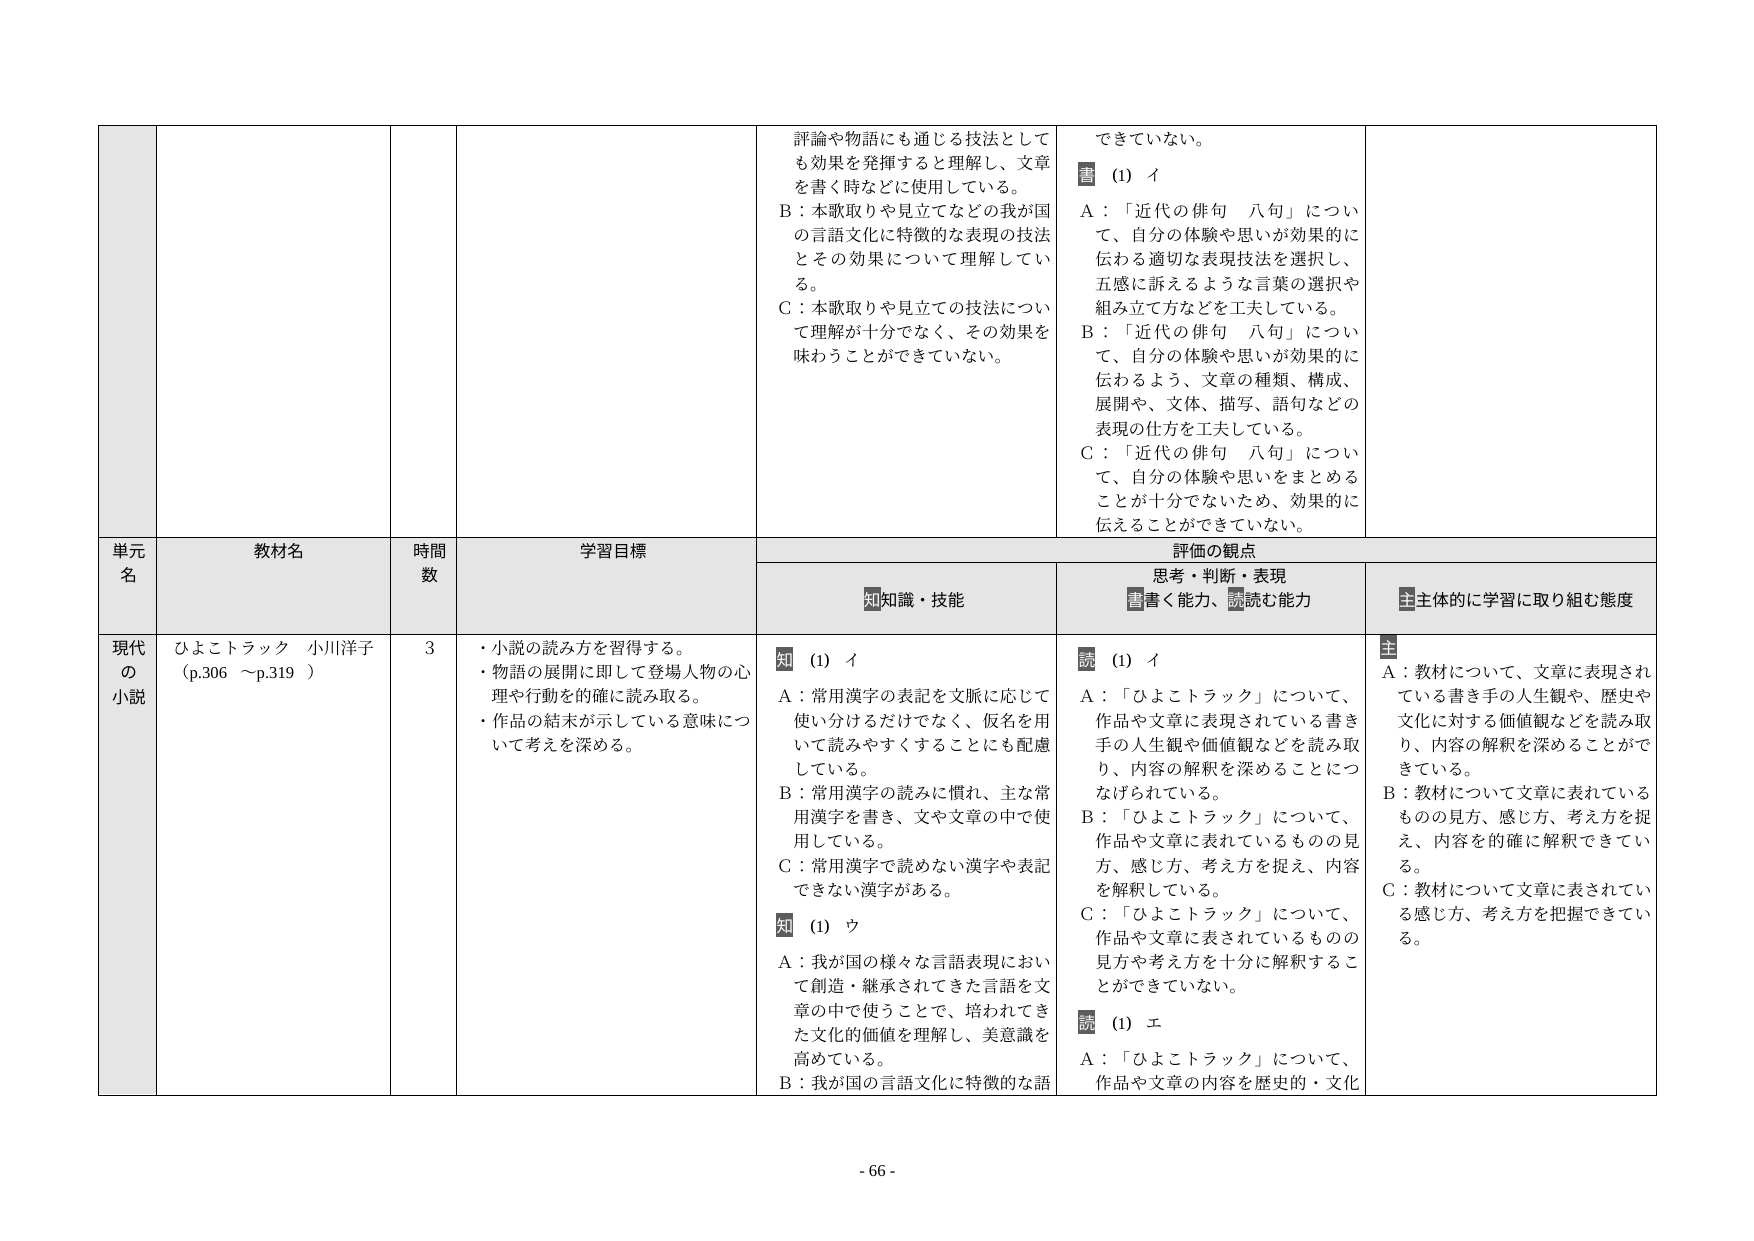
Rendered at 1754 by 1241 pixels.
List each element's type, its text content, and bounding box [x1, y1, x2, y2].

table_cell 学習目標 [457, 538, 756, 634]
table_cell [457, 635, 756, 1094]
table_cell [157, 635, 390, 1094]
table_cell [157, 126, 390, 537]
table_cell 教材名 [157, 538, 390, 634]
table_cell 現代の 小説 [99, 635, 156, 1094]
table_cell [757, 635, 1056, 1094]
table_cell 主主体的に学習に取り組む態度 [1366, 563, 1656, 634]
table_cell 評価の観点 [757, 538, 1656, 562]
table_cell 時間数 [391, 538, 456, 634]
table_cell 思考・判断・表現 書書く能力、読読む能力 [1057, 563, 1365, 634]
table_cell ４ [391, 126, 456, 537]
table_cell 単元名 [99, 538, 156, 634]
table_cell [1366, 635, 1656, 1094]
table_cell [1057, 635, 1365, 1094]
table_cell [757, 126, 1056, 537]
table_cell ３ [391, 635, 456, 1094]
table_cell 知知識・技能 [757, 563, 1056, 634]
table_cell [1057, 126, 1365, 537]
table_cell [457, 126, 756, 537]
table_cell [1366, 126, 1656, 537]
